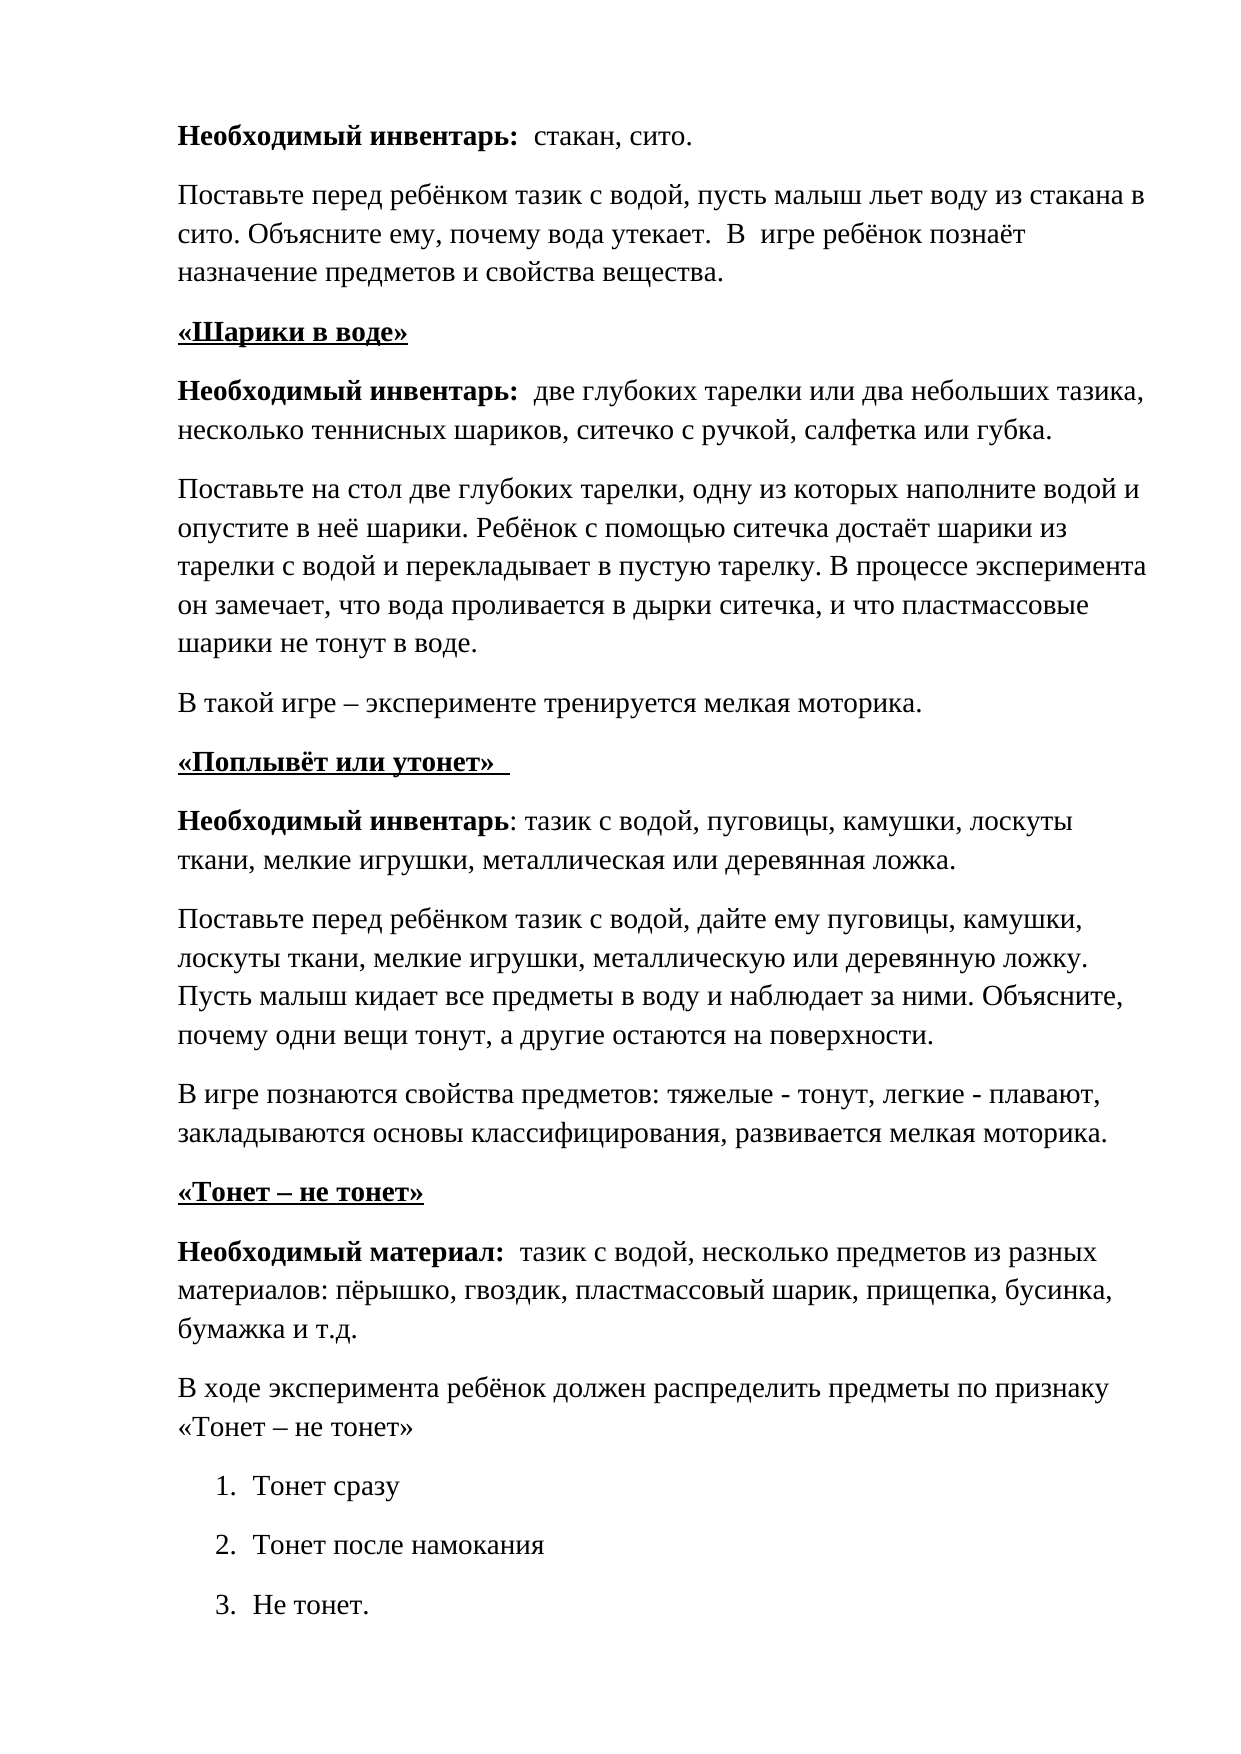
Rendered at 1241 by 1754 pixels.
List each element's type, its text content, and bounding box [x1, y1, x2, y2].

text Поставьте перед ребёнком тазик с водой, дайте ему пуговицы, камушки, лоскуты ткани, мелкие игрушки, металлическую или деревянную ложку. Пусть малыш кидает все предметы в воду и наблюдает за ними. Объясните, почему одни вещи тонут, а другие остаются на поверхности. [177, 901, 1152, 1051]
list Тонет после намокания [215, 1527, 1152, 1561]
list Тонет сразу [215, 1468, 1152, 1502]
text В такой игре – эксперименте тренируется мелкая моторика. [177, 685, 1152, 718]
text Необходимый инвентарь: стакан, сито. [177, 118, 1152, 152]
text Необходимый материал: тазик с водой, несколько предметов из разных материалов: пёрышко, гвоздик, пластмассовый шарик, прищепка, бусинка, бумажка и т.д. [177, 1234, 1152, 1344]
text Поставьте перед ребёнком тазик с водой, пусть малыш льет воду из стакана в сито. Объясните ему, почему вода утекает. В игре ребёнок познаёт назначение предметов и свойства вещества. [177, 177, 1152, 288]
text Необходимый инвентарь: две глубоких тарелки или два небольших тазика, несколько теннисных шариков, ситечко с ручкой, салфетка или губка. [177, 373, 1152, 445]
text «Тонет – не тонет» [177, 1174, 1152, 1208]
text «Поплывёт или утонет» [177, 744, 1152, 778]
text «Шарики в воде» [177, 314, 1152, 347]
text В игре познаются свойства предметов: тяжелые - тонут, легкие - плавают, закладываются основы классифицирования, развивается мелкая моторика. [177, 1076, 1152, 1148]
list Не тонет. [215, 1587, 1152, 1620]
text В ходе эксперимента ребёнок должен распределить предметы по признаку «Тонет – не тонет» [177, 1370, 1152, 1442]
text Необходимый инвентарь: тазик с водой, пуговицы, камушки, лоскуты ткани, мелкие игрушки, металлическая или деревянная ложка. [177, 803, 1152, 876]
text Поставьте на стол две глубоких тарелки, одну из которых наполните водой и опустите в неё шарики. Ребёнок с помощью ситечка достаёт шарики из тарелки с водой и перекладывает в пустую тарелку. В процессе эксперимента он замечает, что вода проливается в дырки ситечка, и что пластмассовые шарики не тонут в воде. [177, 471, 1152, 659]
